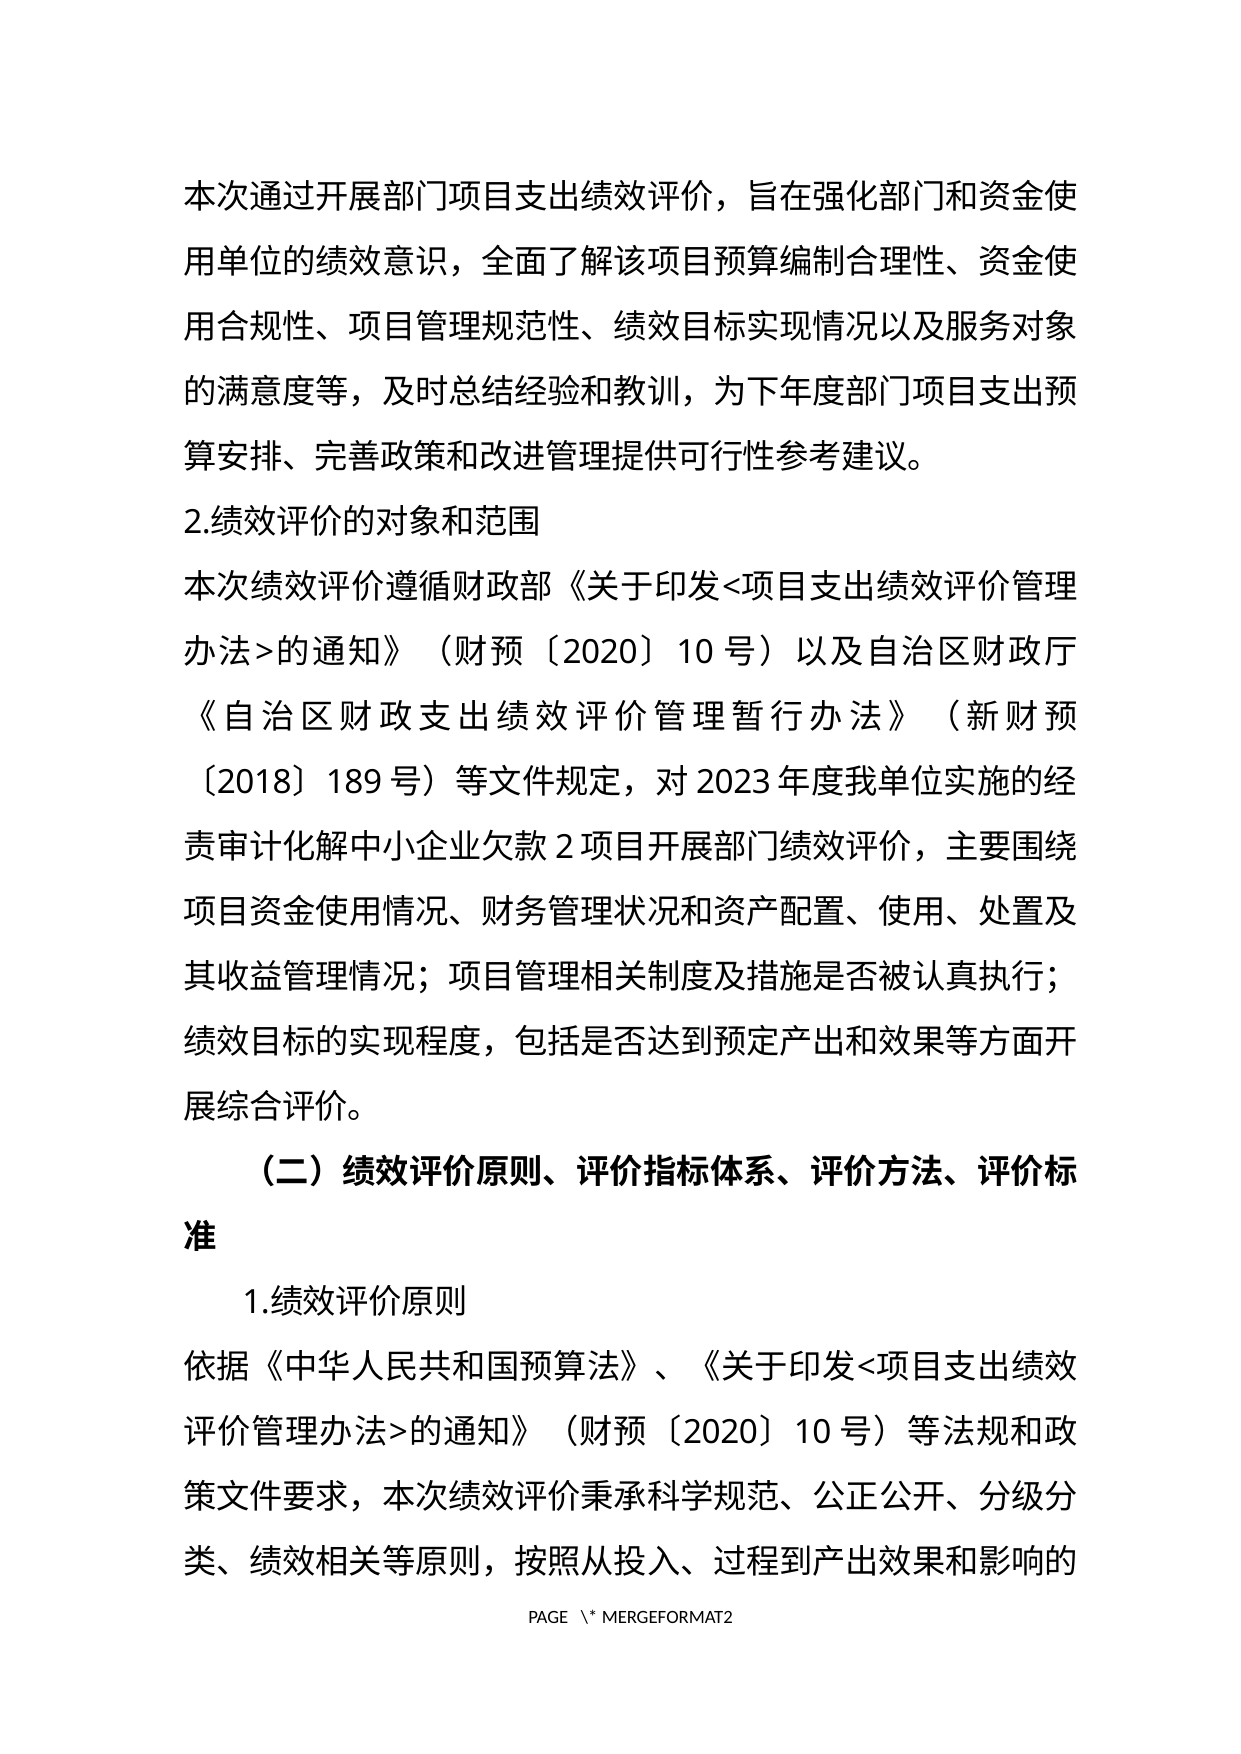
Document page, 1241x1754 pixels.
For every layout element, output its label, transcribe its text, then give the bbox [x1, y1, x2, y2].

text （二）绩效评价原则、评价指标体系、评价方法、评价标准 [183, 1137, 1078, 1267]
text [183, 1267, 1078, 1592]
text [183, 162, 1078, 1137]
